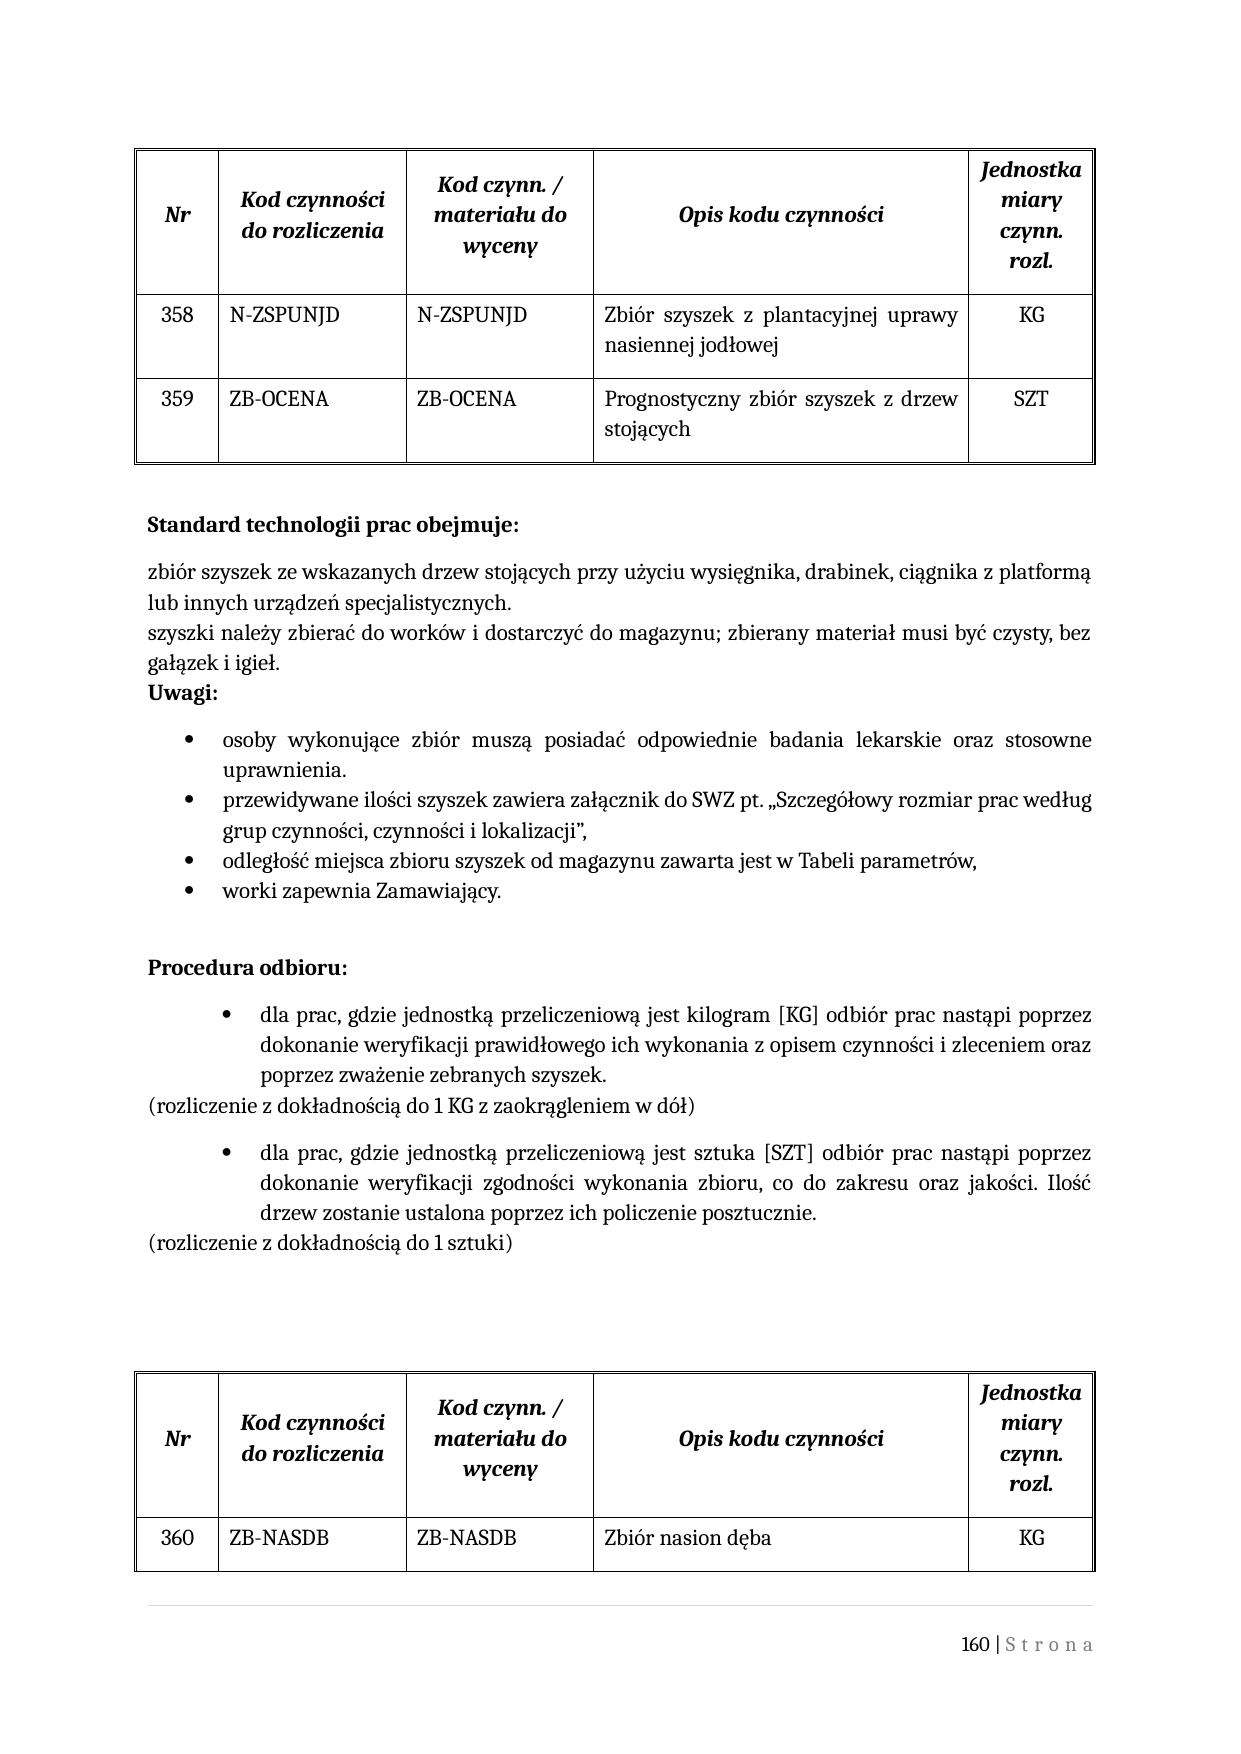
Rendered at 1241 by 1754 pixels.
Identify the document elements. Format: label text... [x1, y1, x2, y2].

text Uwagi: [148, 680, 1093, 706]
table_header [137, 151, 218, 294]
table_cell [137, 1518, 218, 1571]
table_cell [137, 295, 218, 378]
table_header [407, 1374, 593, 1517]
list worki zapewnia Zamawiający. [185, 878, 1093, 904]
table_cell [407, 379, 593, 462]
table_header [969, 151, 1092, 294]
text Procedura odbioru: [148, 955, 1093, 981]
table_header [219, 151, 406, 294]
text (rozliczenie z dokładnością do 1 KG z zaokrągleniem w dół) [148, 1092, 1093, 1119]
list osoby wykonujące zbiór muszą posiadać odpowiednie badania lekarskie oraz stosowne uprawnienia. [185, 727, 1093, 783]
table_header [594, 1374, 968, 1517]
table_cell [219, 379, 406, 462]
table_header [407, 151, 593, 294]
text (rozliczenie z dokładnością do 1 sztuki) [148, 1230, 1093, 1256]
text Standard technologii prac obejmuje: [148, 512, 1093, 539]
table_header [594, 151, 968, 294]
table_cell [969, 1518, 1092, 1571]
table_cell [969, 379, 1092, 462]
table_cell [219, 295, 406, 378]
text szyszki należy zbierać do worków i dostarczyć do magazynu; zbierany materiał musi być czysty, bez gałązek i igieł. [148, 619, 1093, 676]
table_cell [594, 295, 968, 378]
list dla prac, gdzie jednostką przeliczeniową jest kilogram [KG] odbiór prac nastąpi poprzez dokonanie weryfikacji prawidłowego ich wykonania z opisem czynności i zleceniem oraz poprzez zważenie zebranych szyszek. [223, 1002, 1093, 1089]
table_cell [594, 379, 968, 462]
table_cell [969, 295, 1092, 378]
list przewidywane ilości szyszek zawiera załącznik do SWZ pt. „Szczegółowy rozmiar prac według grup czynności, czynności i lokalizacji”, [185, 787, 1093, 844]
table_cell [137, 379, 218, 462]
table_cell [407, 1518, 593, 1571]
list odległość miejsca zbioru szyszek od magazynu zawarta jest w Tabeli parametrów, [185, 848, 1093, 874]
text zbiór szyszek ze wskazanych drzew stojących przy użyciu wysięgnika, drabinek, ciągnika z platformą lub innych urządzeń specjalistycznych. [148, 559, 1093, 616]
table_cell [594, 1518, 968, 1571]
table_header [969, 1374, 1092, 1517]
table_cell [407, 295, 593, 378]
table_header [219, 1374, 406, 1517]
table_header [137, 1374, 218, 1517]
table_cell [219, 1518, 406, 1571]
list dla prac, gdzie jednostką przeliczeniową jest sztuka [SZT] odbiór prac nastąpi poprzez dokonanie weryfikacji zgodności wykonania zbioru, co do zakresu oraz jakości. Ilość drzew zostanie ustalona poprzez ich policzenie posztucznie. [223, 1139, 1093, 1226]
